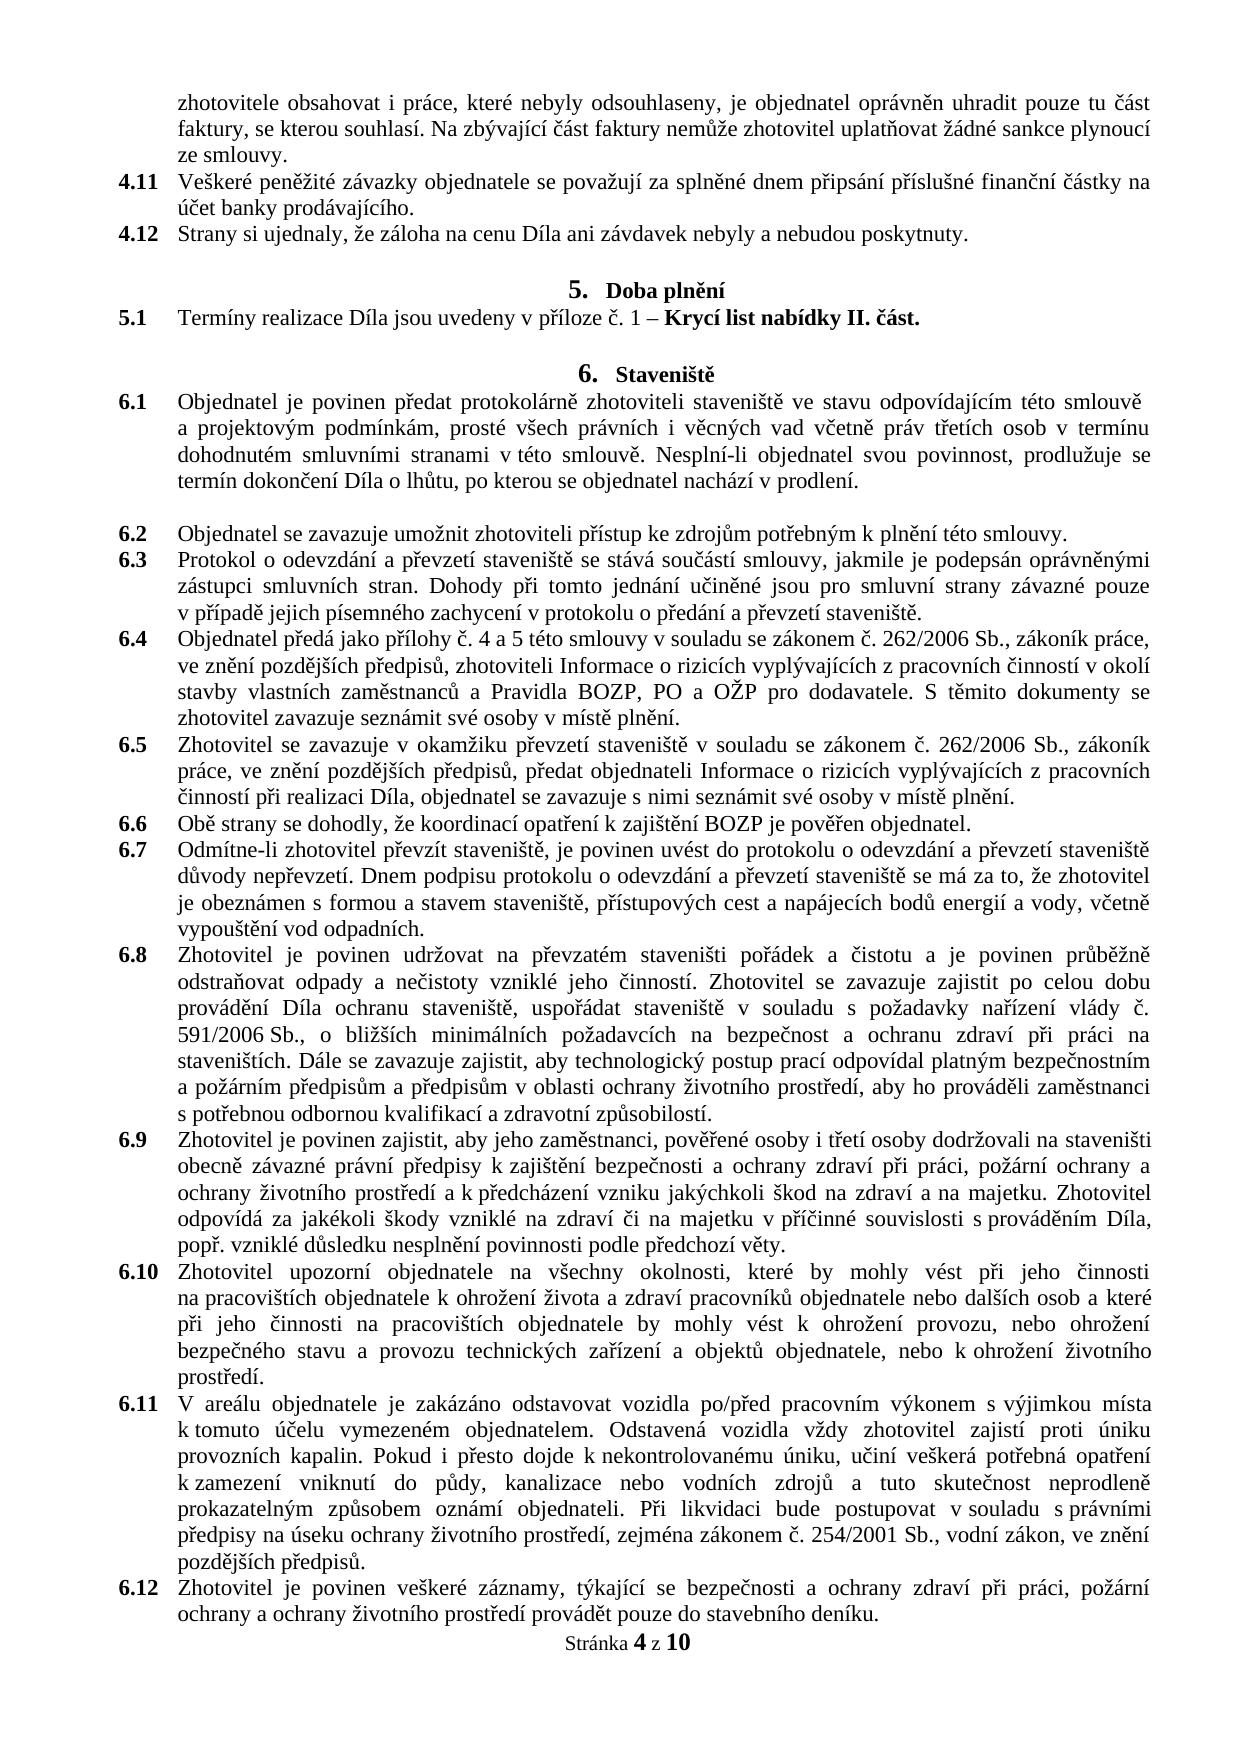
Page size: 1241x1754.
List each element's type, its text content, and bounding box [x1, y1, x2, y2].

list Termíny realizace Díla jsou uvedeny v příloze č. 1 – Krycí list nabídky II. část. [118, 304, 1152, 331]
list Zhotovitel se zavazuje v okamžiku převzetí staveniště v souladu se zákonem č. 262/2006 Sb., zákoník práce, ve znění pozdějších předpisů, předat objednateli Informace o rizicích vyplývajících z pracovních činností při realizaci Díla, objednatel se zavazuje s nimi seznámit své osoby v místě plnění. [118, 731, 1152, 810]
list Obě strany se dohodly, že koordinací opatření k zajištění BOZP je pověřen objednatel. [118, 810, 1152, 836]
list Zhotovitel je povinen veškeré záznamy, týkající se bezpečnosti a ochrany zdraví při práci, požární ochrany a ochrany životního prostředí provádět pouze do stavebního deníku. [118, 1574, 1152, 1627]
list Strany si ujednaly, že záloha na cenu Díla ani závdavek nebyly a nebudou poskytnuty. [118, 220, 1152, 247]
list Protokol o odevzdání a převzetí staveniště se stává součástí smlouvy, jakmile je podepsán oprávněnými zástupci smluvních stran. Dohody při tomto jednání učiněné jsou pro smluvní strany závazné pouze v případě jejich písemného zachycení v protokolu o předání a převzetí staveniště. [118, 546, 1152, 625]
list Objednatel je povinen předat protokolárně zhotoviteli staveniště ve stavu odpovídajícím této smlouvě a projektovým podmínkám, prosté všech právních i věcných vad včetně práv třetích osob v termínu dohodnutém smluvními stranami v této smlouvě. Nesplní-li objednatel svou povinnost, prodlužuje se termín dokončení Díla o lhůtu, po kterou se objednatel nachází v prodlení. [118, 388, 1152, 493]
list Veškeré peněžité závazky objednatele se považují za splněné dnem připsání příslušné finanční částky na účet banky prodávajícího. [118, 168, 1152, 220]
list Objednatel se zavazuje umožnit zhotoviteli přístup ke zdrojům potřebným k plnění této smlouvy. [118, 520, 1152, 546]
list Objednatel předá jako přílohy č. 4 a 5 této smlouvy v souladu se zákonem č. 262/2006 Sb., zákoník práce, ve znění pozdějších předpisů, zhotoviteli Informace o rizicích vyplývajících z pracovních činností v okolí stavby vlastních zaměstnanců a Pravidla BOZP, PO a OŽP pro dodavatele. S těmito dokumenty se zhotovitel zavazuje seznámit své osoby v místě plnění. [118, 625, 1152, 731]
list Zhotovitel je povinen udržovat na převzatém staveništi pořádek a čistotu a je povinen průběžně odstraňovat odpady a nečistoty vzniklé jeho činností. Zhotovitel se zavazuje zajistit po celou dobu provádění Díla ochranu staveniště, uspořádat staveniště v souladu s požadavky nařízení vlády č. 591/2006 Sb., o bližších minimálních požadavcích na bezpečnost a ochranu zdraví při práci na staveništích. Dále se zavazuje zajistit, aby technologický postup prací odpovídal platným bezpečnostním a požárním předpisům a předpisům v oblasti ochrany životního prostředí, aby ho prováděli zaměstnanci s potřebnou odbornou kvalifikací a zdravotní způsobilostí. [118, 942, 1152, 1126]
list Zhotovitel upozorní objednatele na všechny okolnosti, které by mohly vést při jeho činnosti na pracovištích objednatele k ohrožení života a zdraví pracovníků objednatele nebo dalších osob a které při jeho činnosti na pracovištích objednatele by mohly vést k ohrožení provozu, nebo ohrožení bezpečného stavu a provozu technických zařízení a objektů objednatele, nebo k ohrožení životního prostředí. [118, 1258, 1152, 1389]
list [118, 89, 1152, 168]
list Zhotovitel je povinen zajistit, aby jeho zaměstnanci, pověřené osoby i třetí osoby dodržovali na staveništi obecně závazné právní předpisy k zajištění bezpečnosti a ochrany zdraví při práci, požární ochrany a ochrany životního prostředí a k předcházení vzniku jakýchkoli škod na zdraví a na majetku. Zhotovitel odpovídá za jakékoli škody vzniklé na zdraví či na majetku v příčinné souvislosti s prováděním Díla, popř. vzniklé důsledku nesplnění povinnosti podle předchozí věty. [118, 1126, 1152, 1258]
list V areálu objednatele je zakázáno odstavovat vozidla po/před pracovním výkonem s výjimkou místa k tomuto účelu vymezeném objednatelem. Odstavená vozidla vždy zhotovitel zajistí proti úniku provozních kapalin. Pokud i přesto dojde k nekontrolovanému úniku, učiní veškerá potřebná opatření k zamezení vniknutí do půdy, kanalizace nebo vodních zdrojů a tuto skutečnost neprodleně prokazatelným způsobem oznámí objednateli. Při likvidaci bude postupovat v souladu s právními předpisy na úseku ochrany životního prostředí, zejména zákonem č. 254/2001 Sb., vodní zákon, ve znění pozdějších předpisů. [118, 1389, 1152, 1574]
list Staveniště [141, 357, 1152, 388]
list Odmítne-li zhotovitel převzít staveniště, je povinen uvést do protokolu o odevzdání a převzetí staveniště důvody nepřevzetí. Dnem podpisu protokolu o odevzdání a převzetí staveniště se má za to, že zhotovitel je obeznámen s formou a stavem staveniště, přístupových cest a napájecích bodů energií a vody, včetně vypouštění vod odpadních. [118, 836, 1152, 942]
list Doba plnění [141, 273, 1152, 304]
